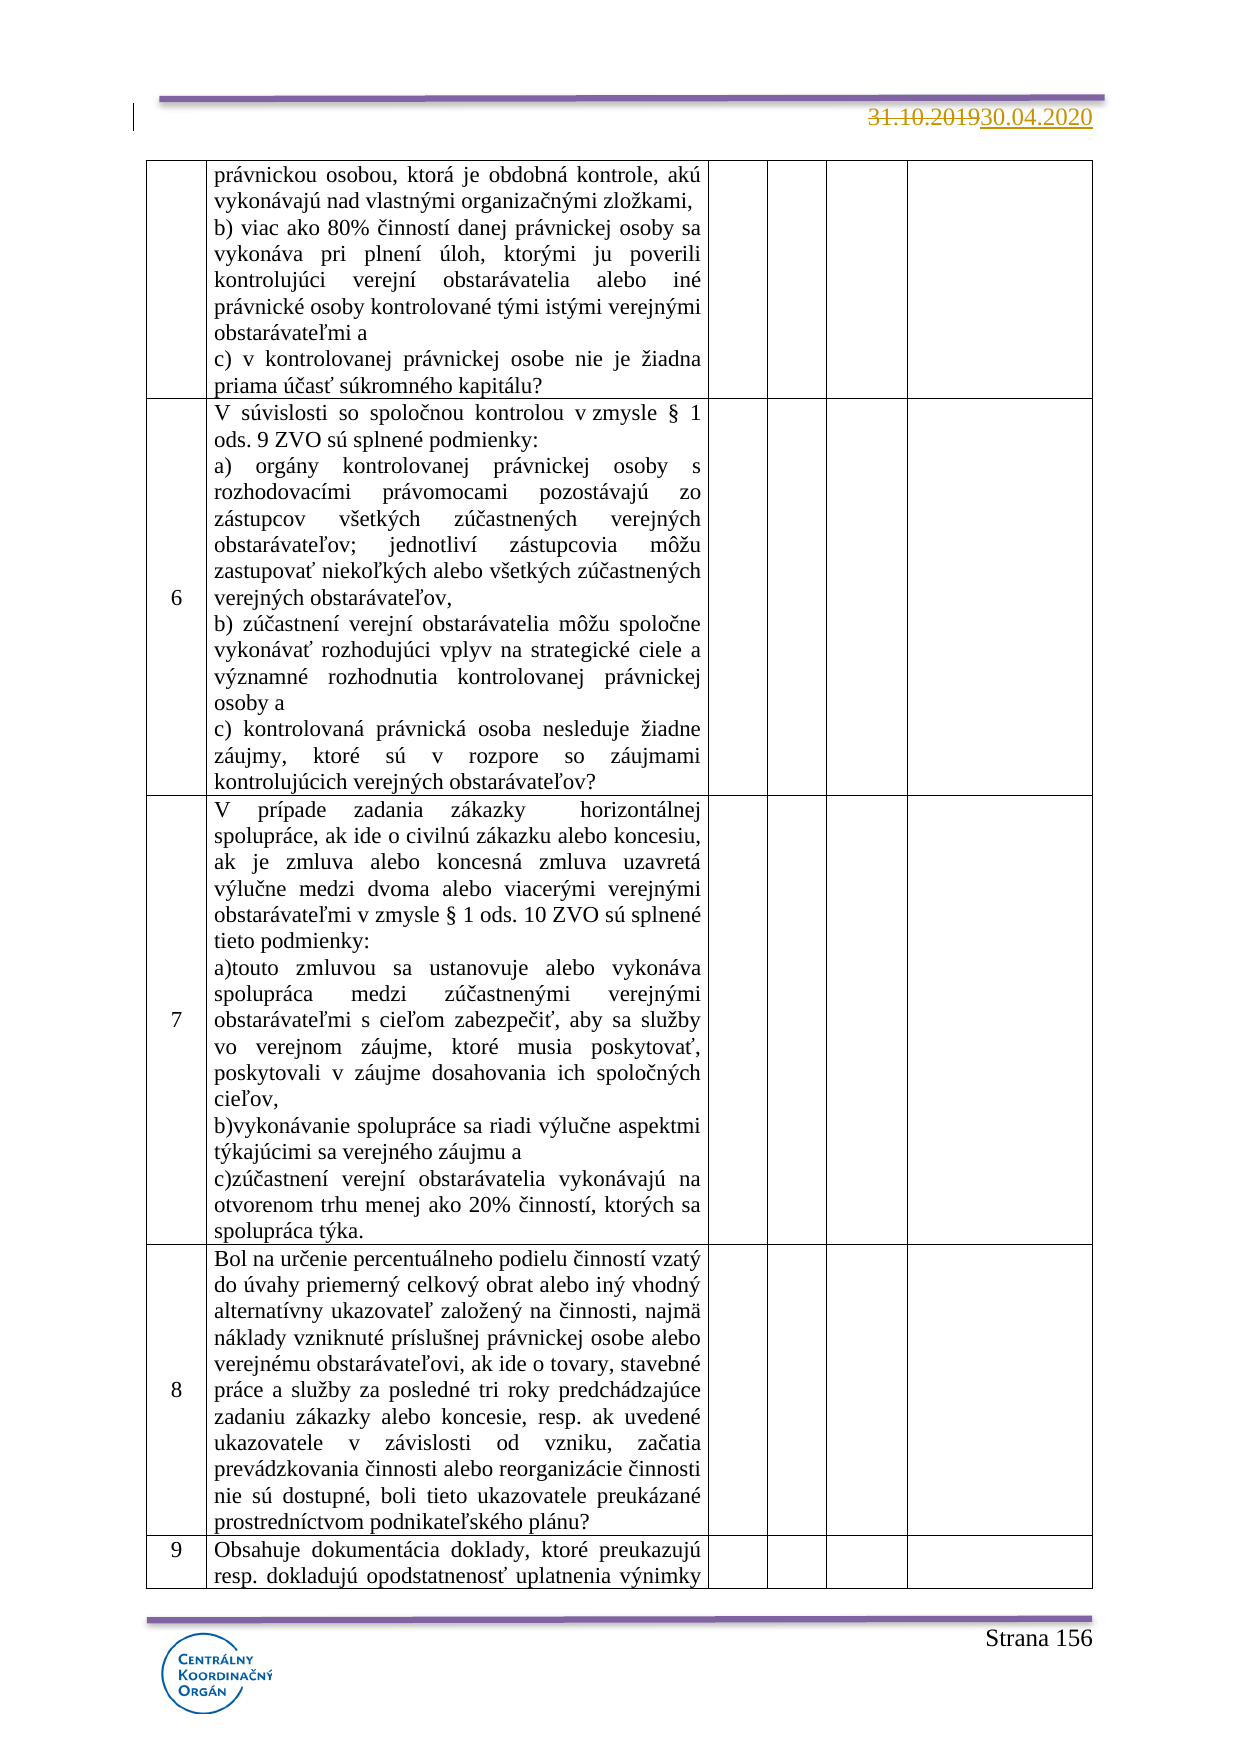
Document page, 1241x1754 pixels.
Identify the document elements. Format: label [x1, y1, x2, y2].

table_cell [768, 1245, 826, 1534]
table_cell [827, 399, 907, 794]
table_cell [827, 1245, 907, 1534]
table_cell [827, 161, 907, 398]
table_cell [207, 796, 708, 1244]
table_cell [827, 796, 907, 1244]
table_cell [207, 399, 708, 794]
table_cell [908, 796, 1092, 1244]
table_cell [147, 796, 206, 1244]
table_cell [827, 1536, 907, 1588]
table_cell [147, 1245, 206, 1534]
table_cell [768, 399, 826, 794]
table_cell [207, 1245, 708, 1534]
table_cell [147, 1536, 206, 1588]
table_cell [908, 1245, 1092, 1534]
picture [159, 1631, 272, 1713]
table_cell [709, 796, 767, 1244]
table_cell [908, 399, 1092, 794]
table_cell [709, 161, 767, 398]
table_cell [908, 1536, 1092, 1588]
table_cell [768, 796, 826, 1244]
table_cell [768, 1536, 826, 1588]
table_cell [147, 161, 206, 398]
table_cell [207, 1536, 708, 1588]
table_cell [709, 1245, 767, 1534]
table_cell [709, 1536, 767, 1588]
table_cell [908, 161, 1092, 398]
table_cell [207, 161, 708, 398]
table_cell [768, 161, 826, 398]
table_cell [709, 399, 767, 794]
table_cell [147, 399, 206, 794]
